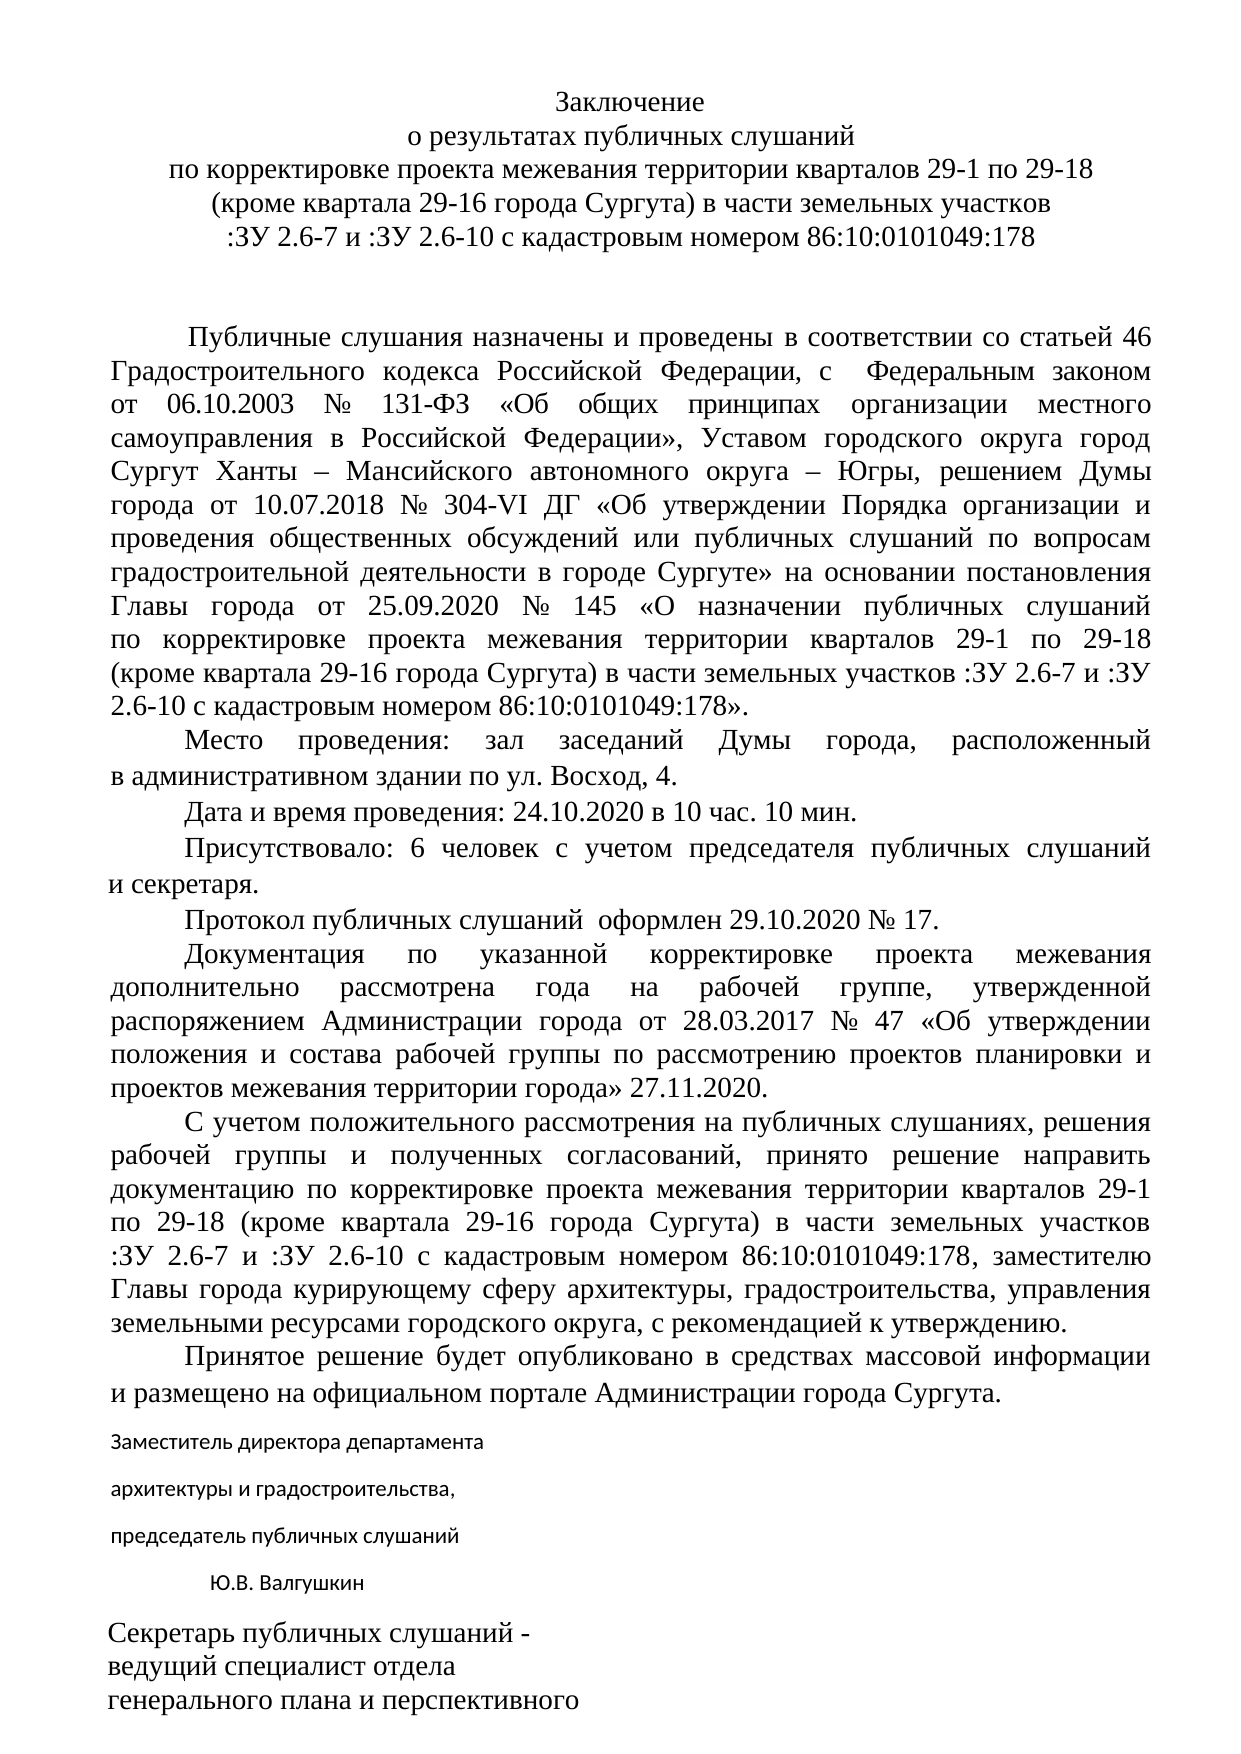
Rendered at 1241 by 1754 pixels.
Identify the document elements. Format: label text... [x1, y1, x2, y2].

text Публичные слушания назначены и проведены в соответствии со статьей 46 Градостроительного кодекса Российской Федерации, с Федеральным законом от 06.10.2003 № 131-ФЗ «Об общих принципах организации местного самоуправления в Российской Федерации», Уставом городского округа город Сургут Ханты – Мансийского автономного округа – Югры, решением Думы города от 10.07.2018 № 304-VI ДГ «Об утверждении Порядка организации и проведения общественных обсуждений или публичных слушаний по вопросам градостроительной деятельности в городе Сургуте» на основании постановления Главы города от 25.09.2020 № 145 «О назначении публичных слушаний по корректировке проекта межевания территории кварталов 29-1 по 29-18 (кроме квартала 29-16 города Сургута) в части земельных участков :ЗУ 2.6-7 и :ЗУ 2.6-10 с кадастровым номером 86:10:0101049:178». [110, 554, 1152, 722]
text по корректировке проекта межевания территории кварталов 29-1 по 29-18 [110, 152, 1152, 185]
text :ЗУ 2.6-7 и :ЗУ 2.6-10 с кадастровым номером 86:10:0101049:178 [110, 219, 1152, 252]
text Документация по указанной корректировке проекта межевания дополнительно рассмотрена года на рабочей группе, утвержденной распоряжением Администрации города от 28.03.2017 № 47 «Об утверждении положения и состава рабочей группы по рассмотрению проектов планировки и проектов межевания территории города» 27.11.2020. [110, 936, 1152, 1104]
text Секретарь публичных слушаний - [107, 1615, 1152, 1648]
text Присутствовало: 6 человек с учетом председателя публичных слушаний и секретаря. [108, 830, 1152, 900]
text Публичные слушания назначены и проведены в соответствии со статьей 46 Градостроительного кодекса Российской Федерации, с Федеральным законом от 06.10.2003 № 131-ФЗ «Об общих принципах организации местного самоуправления в Российской Федерации», Уставом городского округа город Сургут Ханты – Мансийского автономного округа – Югры, решением Думы города от 10.07.2018 № 304-VI ДГ «Об утверждении Порядка организации и проведения общественных обсуждений или публичных слушаний по вопросам градостроительной деятельности в городе Сургуте» на основании постановления Главы города от 25.09.2020 № 145 «О назначении публичных слушаний по корректировке проекта межевания территории кварталов 29-1 по 29-18 (кроме квартала 29-16 города Сургута) в части земельных участков :ЗУ 2.6-7 и :ЗУ 2.6-10 с кадастровым номером 86:10:0101049:178». [110, 319, 1152, 521]
text (кроме квартала 29-16 города Сургута) в части земельных участков [110, 185, 1152, 219]
text ведущий специалист отдела [107, 1648, 1152, 1682]
text Заключение [108, 84, 1152, 118]
text о результатах публичных слушаний [110, 118, 1152, 152]
text С учетом положительного рассмотрения на публичных слушаниях, решения рабочей группы и полученных согласований, принято решение направить документацию по корректировке проекта межевания территории кварталов 29-1 по 29-18 (кроме квартала 29-16 города Сургута) в части земельных участков :ЗУ 2.6-7 и :ЗУ 2.6-10 с кадастровым номером 86:10:0101049:178, заместителю Главы города курирующему сферу архитектуры, градостроительства, управления земельными ресурсами городского округа, с рекомендацией к утверждению. [110, 1104, 1152, 1338]
text генерального плана и перспективного [107, 1682, 1152, 1716]
text Принятое решение будет опубликовано в средствах массовой информации и размещено на официальном портале Администрации города Сургута. [110, 1338, 1152, 1408]
text Место проведения: зал заседаний Думы города, расположенный в административном здании по ул. Восход, 4. [110, 722, 1152, 791]
text Дата и время проведения: 24.10.2020 в 10 час. 10 мин. [171, 794, 1152, 828]
text Протокол публичных слушаний оформлен 29.10.2020 № 17. [171, 902, 1133, 936]
